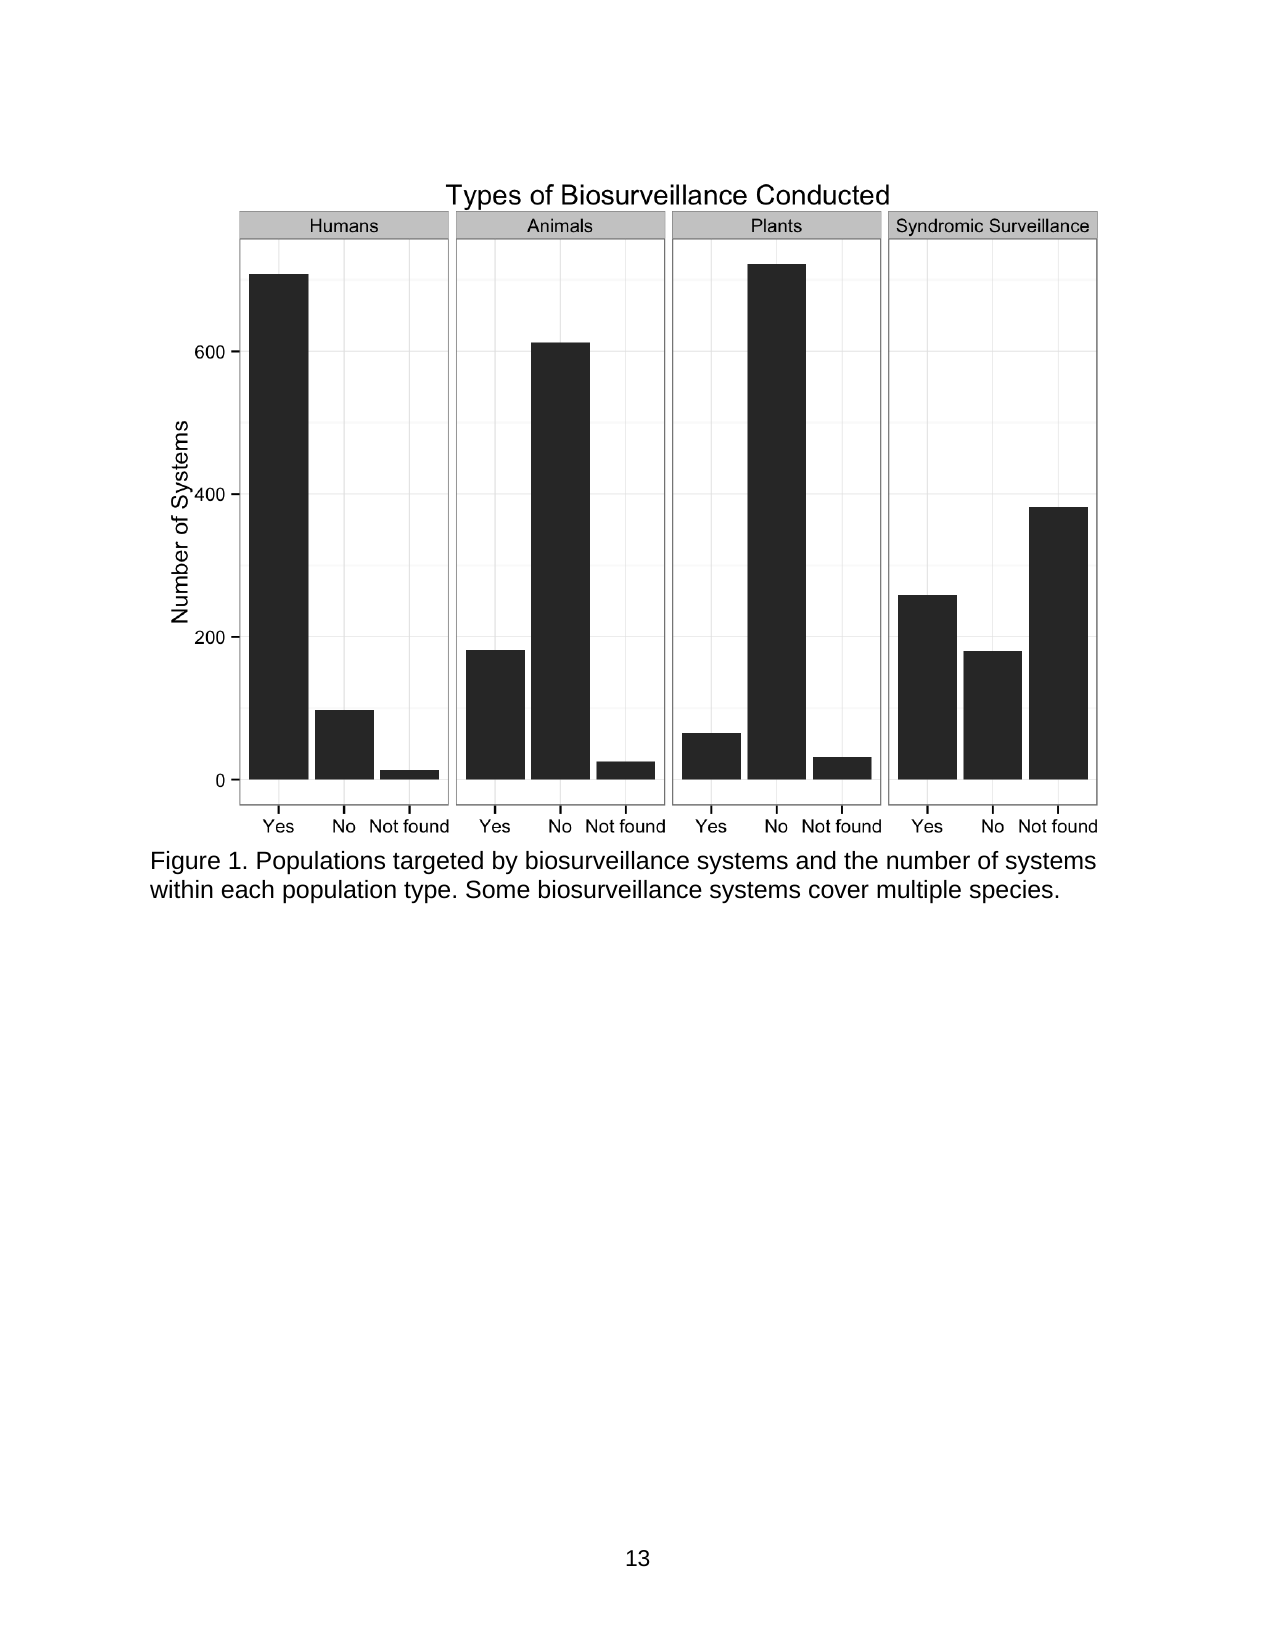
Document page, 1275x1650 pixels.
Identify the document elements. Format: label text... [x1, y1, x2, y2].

text Figure 1. Populations targeted by biosurveillance systems and the number of systems within each population type. Some biosurveillance systems cover multiple species. [150, 846, 1125, 903]
picture [150, 150, 1125, 846]
